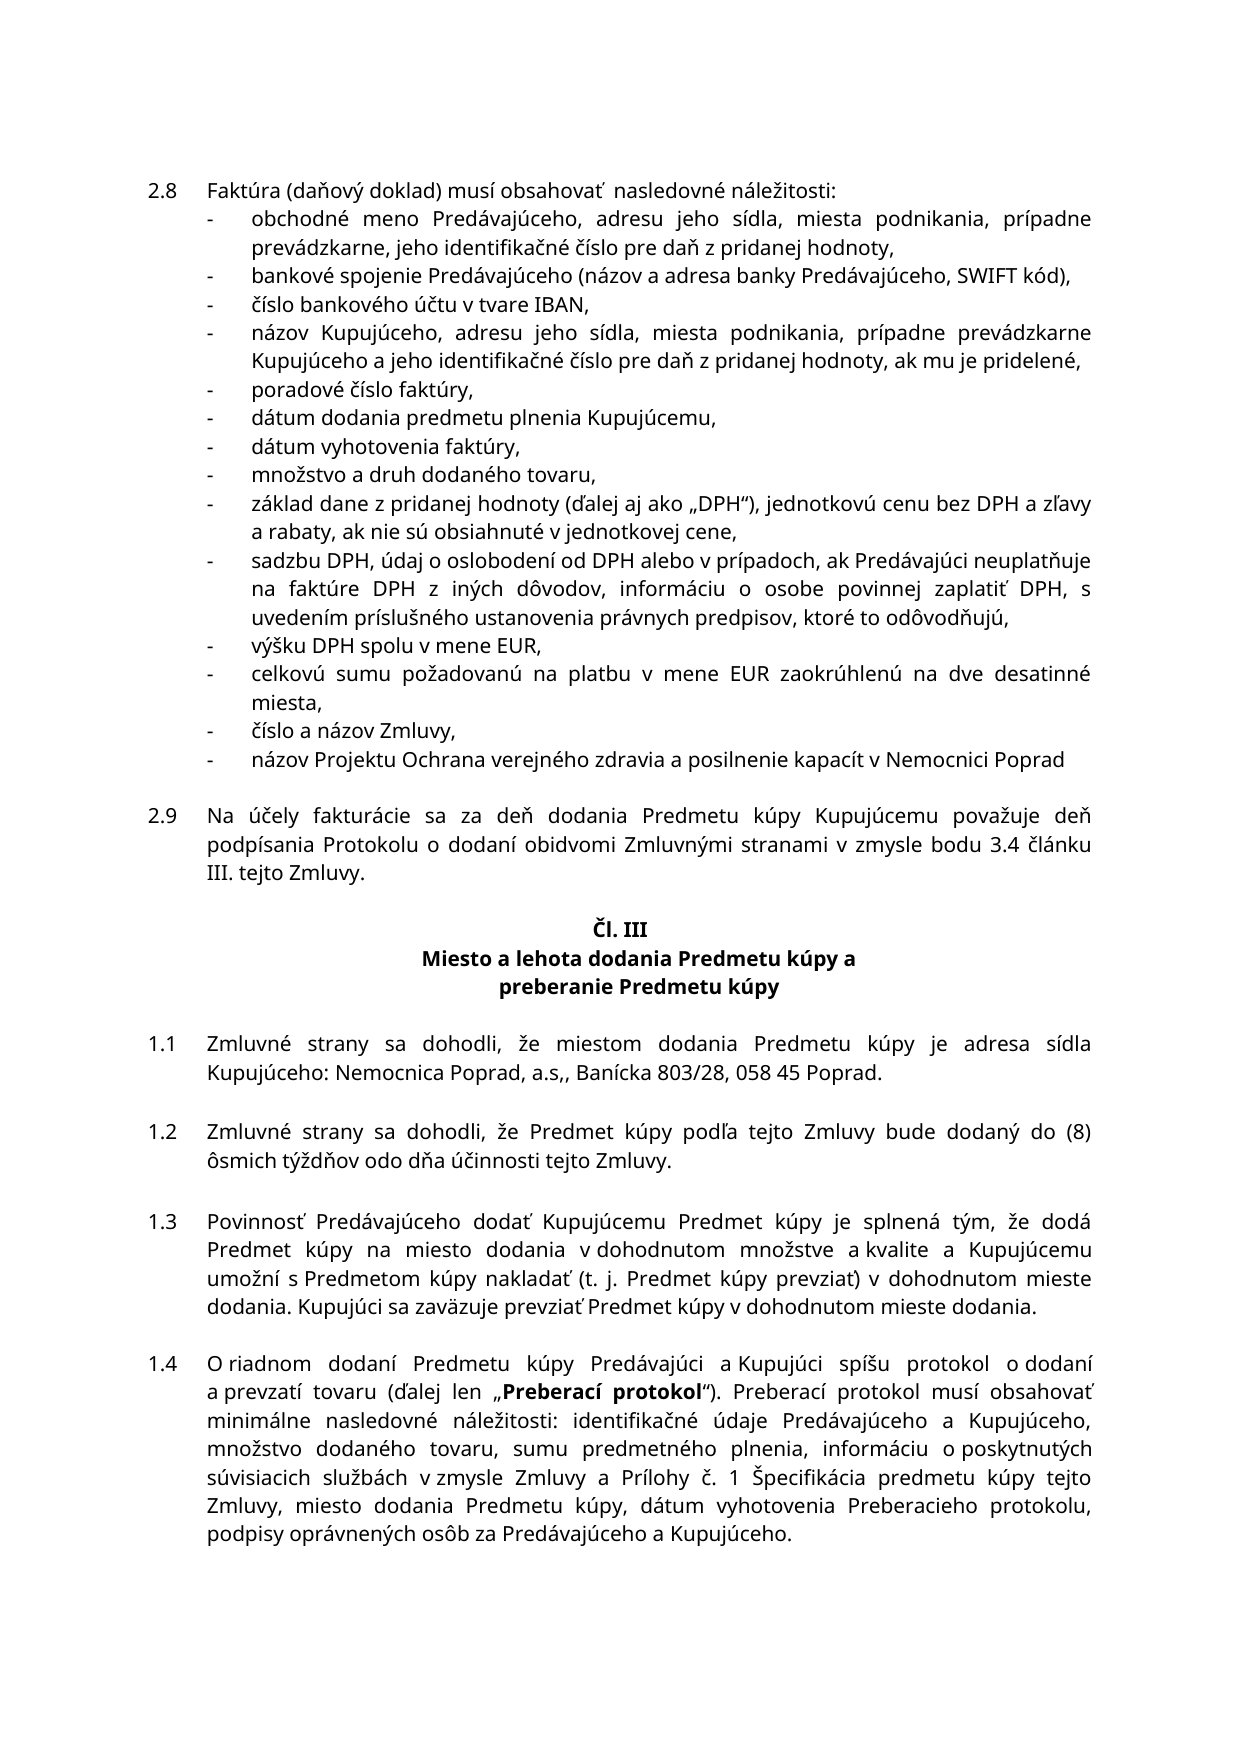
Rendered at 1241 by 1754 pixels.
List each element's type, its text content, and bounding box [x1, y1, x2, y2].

list názov Projektu Ochrana verejného zdravia a posilnenie kapacít v Nemocnici Poprad [207, 745, 1093, 773]
list číslo a názov Zmluvy, [207, 716, 1093, 745]
list dátum vyhotovenia faktúry, [207, 432, 1093, 460]
list celkovú sumu požadovanú na platbu v mene EUR zaokrúhlenú na dve desatinné miesta, [207, 659, 1093, 716]
list preberanie Predmetu kúpy [185, 972, 1093, 1001]
list výšku DPH spolu v mene EUR, [207, 631, 1093, 659]
list poradové číslo faktúry, [207, 375, 1093, 403]
list Povinnosť Predávajúceho dodať Kupujúcemu Predmet kúpy je splnená tým, že dodá Predmet kúpy na miesto dodania v dohodnutom množstve a kvalite a Kupujúcemu umožní s Predmetom kúpy nakladať (t. j. Predmet kúpy prevziať) v dohodnutom mieste dodania. Kupujúci sa zaväzuje prevziať Predmet kúpy v dohodnutom mieste dodania. [148, 1207, 1093, 1321]
list obchodné meno Predávajúceho, adresu jeho sídla, miesta podnikania, prípadne prevádzkarne, jeho identifikačné číslo pre daň z pridanej hodnoty, [207, 204, 1093, 261]
list základ dane z pridanej hodnoty (ďalej aj ako „DPH“), jednotkovú cenu bez DPH a zľavy a rabaty, ak nie sú obsiahnuté v jednotkovej cene, [207, 489, 1093, 546]
list číslo bankového účtu v tvare IBAN, [207, 290, 1093, 318]
list sadzbu DPH, údaj o oslobodení od DPH alebo v prípadoch, ak Predávajúci neuplatňuje na faktúre DPH z iných dôvodov, informáciu o osobe povinnej zaplatiť DPH, s uvedením príslušného ustanovenia právnych predpisov, ktoré to odôvodňujú, [207, 546, 1093, 631]
list množstvo a druh dodaného tovaru, [207, 460, 1093, 489]
list bankové spojenie Predávajúceho (názov a adresa banky Predávajúceho, SWIFT kód), [207, 261, 1093, 290]
list dátum dodania predmetu plnenia Kupujúcemu, [207, 403, 1093, 432]
list Na účely fakturácie sa za deň dodania Predmetu kúpy Kupujúcemu považuje deň podpísania Protokolu o dodaní obidvomi Zmluvnými stranami v zmysle bodu 3.4 článku III. tejto Zmluvy. [148, 802, 1093, 887]
list O riadnom dodaní Predmetu kúpy Predávajúci a Kupujúci spíšu protokol o dodaní a prevzatí tovaru (ďalej len „Preberací protokol“). Preberací protokol musí obsahovať minimálne nasledovné náležitosti: identifikačné údaje Predávajúceho a Kupujúceho, množstvo dodaného tovaru, sumu predmetného plnenia, informáciu o poskytnutých súvisiacich službách v zmysle Zmluvy a Prílohy č. 1 Špecifikácia predmetu kúpy tejto Zmluvy, miesto dodania Predmetu kúpy, dátum vyhotovenia Preberacieho protokolu, podpisy oprávnených osôb za Predávajúceho a Kupujúceho. [148, 1349, 1093, 1548]
text Čl. III [148, 915, 1093, 944]
list Zmluvné strany sa dohodli, že Predmet kúpy podľa tejto Zmluvy bude dodaný do (8) ôsmich týždňov odo dňa účinnosti tejto Zmluvy. [148, 1117, 1093, 1174]
list Faktúra (daňový doklad) musí obsahovať nasledovné náležitosti: [148, 176, 1093, 204]
list Zmluvné strany sa dohodli, že miestom dodania Predmetu kúpy je adresa sídla Kupujúceho: Nemocnica Poprad, a.s,, Banícka 803/28, 058 45 Poprad. [148, 1029, 1093, 1086]
list názov Kupujúceho, adresu jeho sídla, miesta podnikania, prípadne prevádzkarne Kupujúceho a jeho identifikačné číslo pre daň z pridanej hodnoty, ak mu je pridelené, [207, 318, 1093, 375]
list Miesto a lehota dodania Predmetu kúpy a [185, 944, 1093, 972]
